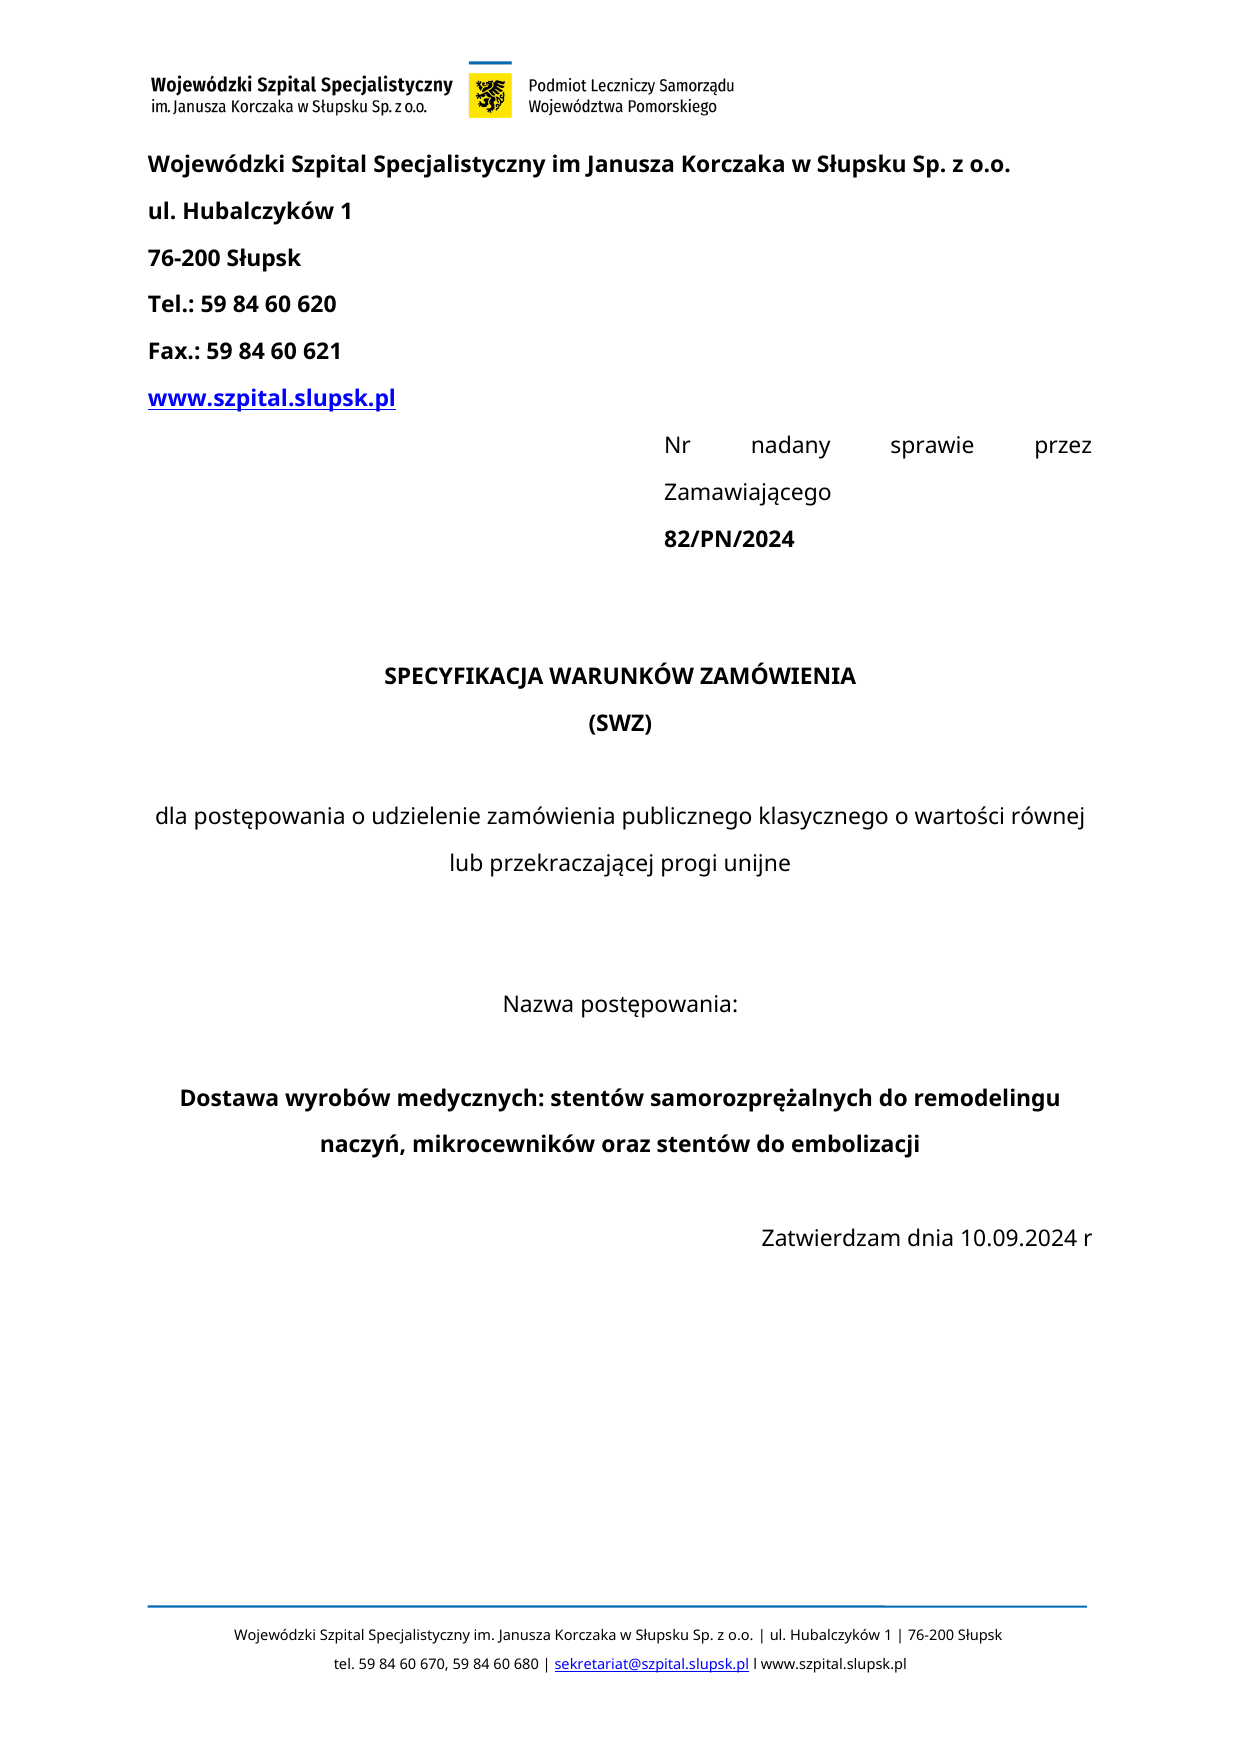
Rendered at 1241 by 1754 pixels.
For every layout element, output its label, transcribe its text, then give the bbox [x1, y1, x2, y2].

text dla postępowania o udzielenie zamówienia publicznego klasycznego o wartości równej lub przekraczającej progi unijne [148, 800, 1092, 878]
text SPECYFIKACJA WARUNKÓW ZAMÓWIENIA [148, 659, 1092, 691]
text 82/PN/2024 [664, 523, 1092, 554]
text (SWZ) [148, 706, 1092, 738]
text Tel.: 59 84 60 620 [148, 288, 1092, 319]
text Dostawa wyrobów medycznych: stentów samorozprężalnych do remodelingu naczyń, mikrocewników oraz stentów do embolizacji [148, 1081, 1092, 1159]
text Wojewódzki Szpital Specjalistyczny im Janusza Korczaka w Słupsku Sp. z o.o. [148, 148, 1092, 179]
text Fax.: 59 84 60 621 www.szpital.slupsk.pl [148, 335, 1092, 413]
text Nr nadany sprawie przez Zamawiającego [664, 429, 1092, 507]
text Zatwierdzam dnia 10.09.2024 r [148, 1222, 1092, 1253]
text ul. Hubalczyków 1 [148, 194, 1092, 226]
text 76-200 Słupsk [148, 241, 1092, 273]
text Nazwa postępowania: [148, 988, 1092, 1019]
picture [147, 59, 734, 119]
